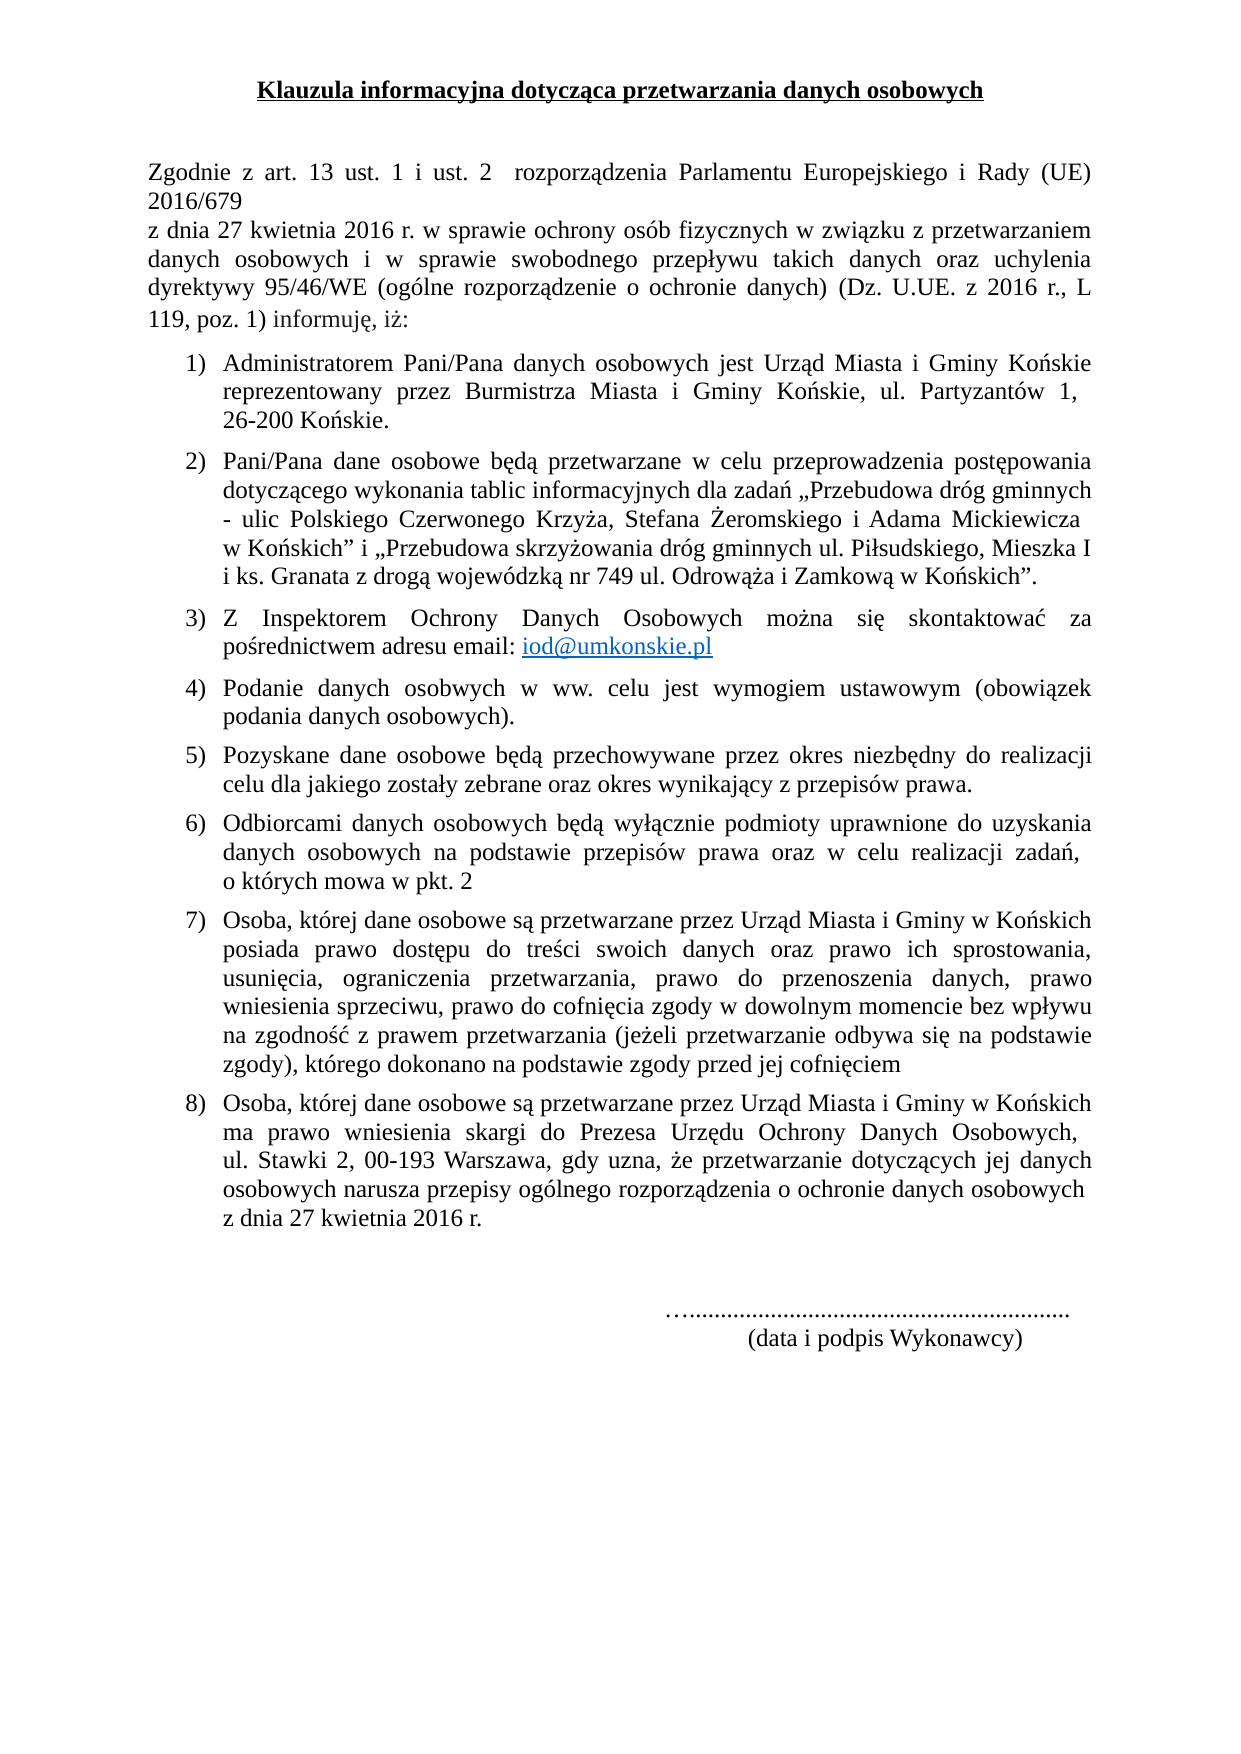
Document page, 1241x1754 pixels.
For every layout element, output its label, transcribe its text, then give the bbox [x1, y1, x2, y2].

list Z Inspektorem Ochrony Danych Osobowych można się skontaktować za pośrednictwem adresu email: iod@umkonskie.pl [185, 603, 1093, 660]
text Klauzula informacyjna dotycząca przetwarzania danych osobowych [148, 75, 1093, 104]
list Pozyskane dane osobowe będą przechowywane przez okres niezbędny do realizacji celu dla jakiego zostały zebrane oraz okres wynikający z przepisów prawa. [185, 741, 1093, 798]
list Pani/Pana dane osobowe będą przetwarzane w celu przeprowadzenia postępowania dotyczącego wykonania tablic informacyjnych dla zadań „Przebudowa dróg gminnych - ulic Polskiego Czerwonego Krzyża, Stefana Żeromskiego i Adama Mickiewicza w Końskich” i „Przebudowa skrzyżowania dróg gminnych ul. Piłsudskiego, Mieszka I i ks. Granata z drogą wojewódzką nr 749 ul. Odrowąża i Zamkową w Końskich”. [185, 446, 1093, 590]
text (data i podpis Wykonawcy) [148, 1323, 1093, 1351]
list Administratorem Pani/Pana danych osobowych jest Urząd Miasta i Gminy Końskie reprezentowany przez Burmistrza Miasta i Gminy Końskie, ul. Partyzantów 1, 26-200 Końskie. [185, 348, 1093, 434]
text Zgodnie z art. 13 ust. 1 i ust. 2 rozporządzenia Parlamentu Europejskiego i Rady (UE) 2016/679 z dnia 27 kwietnia 2016 r. w sprawie ochrony osób fizycznych w związku z przetwarzaniem danych osobowych i w sprawie swobodnego przepływu takich danych oraz uchylenia dyrektywy 95/46/WE (ogólne rozporządzenie o ochronie danych) (Dz. U.UE. z 2016 r., L 119, poz. 1) informuję, iż: [148, 157, 1093, 335]
list Osoba, której dane osobowe są przetwarzane przez Urząd Miasta i Gminy w Końskich ma prawo wniesienia skargi do Prezesa Urzędu Ochrony Danych Osobowych, ul. Stawki 2, 00-193 Warszawa, gdy uzna, że przetwarzanie dotyczących jej danych osobowych narusza przepisy ogólnego rozporządzenia o ochronie danych osobowych z dnia 27 kwietnia 2016 r. [185, 1088, 1093, 1232]
list Osoba, której dane osobowe są przetwarzane przez Urząd Miasta i Gminy w Końskich posiada prawo dostępu do treści swoich danych oraz prawo ich sprostowania, usunięcia, ograniczenia przetwarzania, prawo do przenoszenia danych, prawo wniesienia sprzeciwu, prawo do cofnięcia zgody w dowolnym momencie bez wpływu na zgodność z prawem przetwarzania (jeżeli przetwarzanie odbywa się na podstawie zgody), którego dokonano na podstawie zgody przed jej cofnięciem [185, 905, 1093, 1078]
text …............................................................. [148, 1294, 1093, 1323]
list Odbiorcami danych osobowych będą wyłącznie podmioty uprawnione do uzyskania danych osobowych na podstawie przepisów prawa oraz w celu realizacji zadań, o których mowa w pkt. 2 [185, 808, 1093, 895]
list Podanie danych osobwych w ww. celu jest wymogiem ustawowym (obowiązek podania danych osobowych). [185, 673, 1093, 730]
